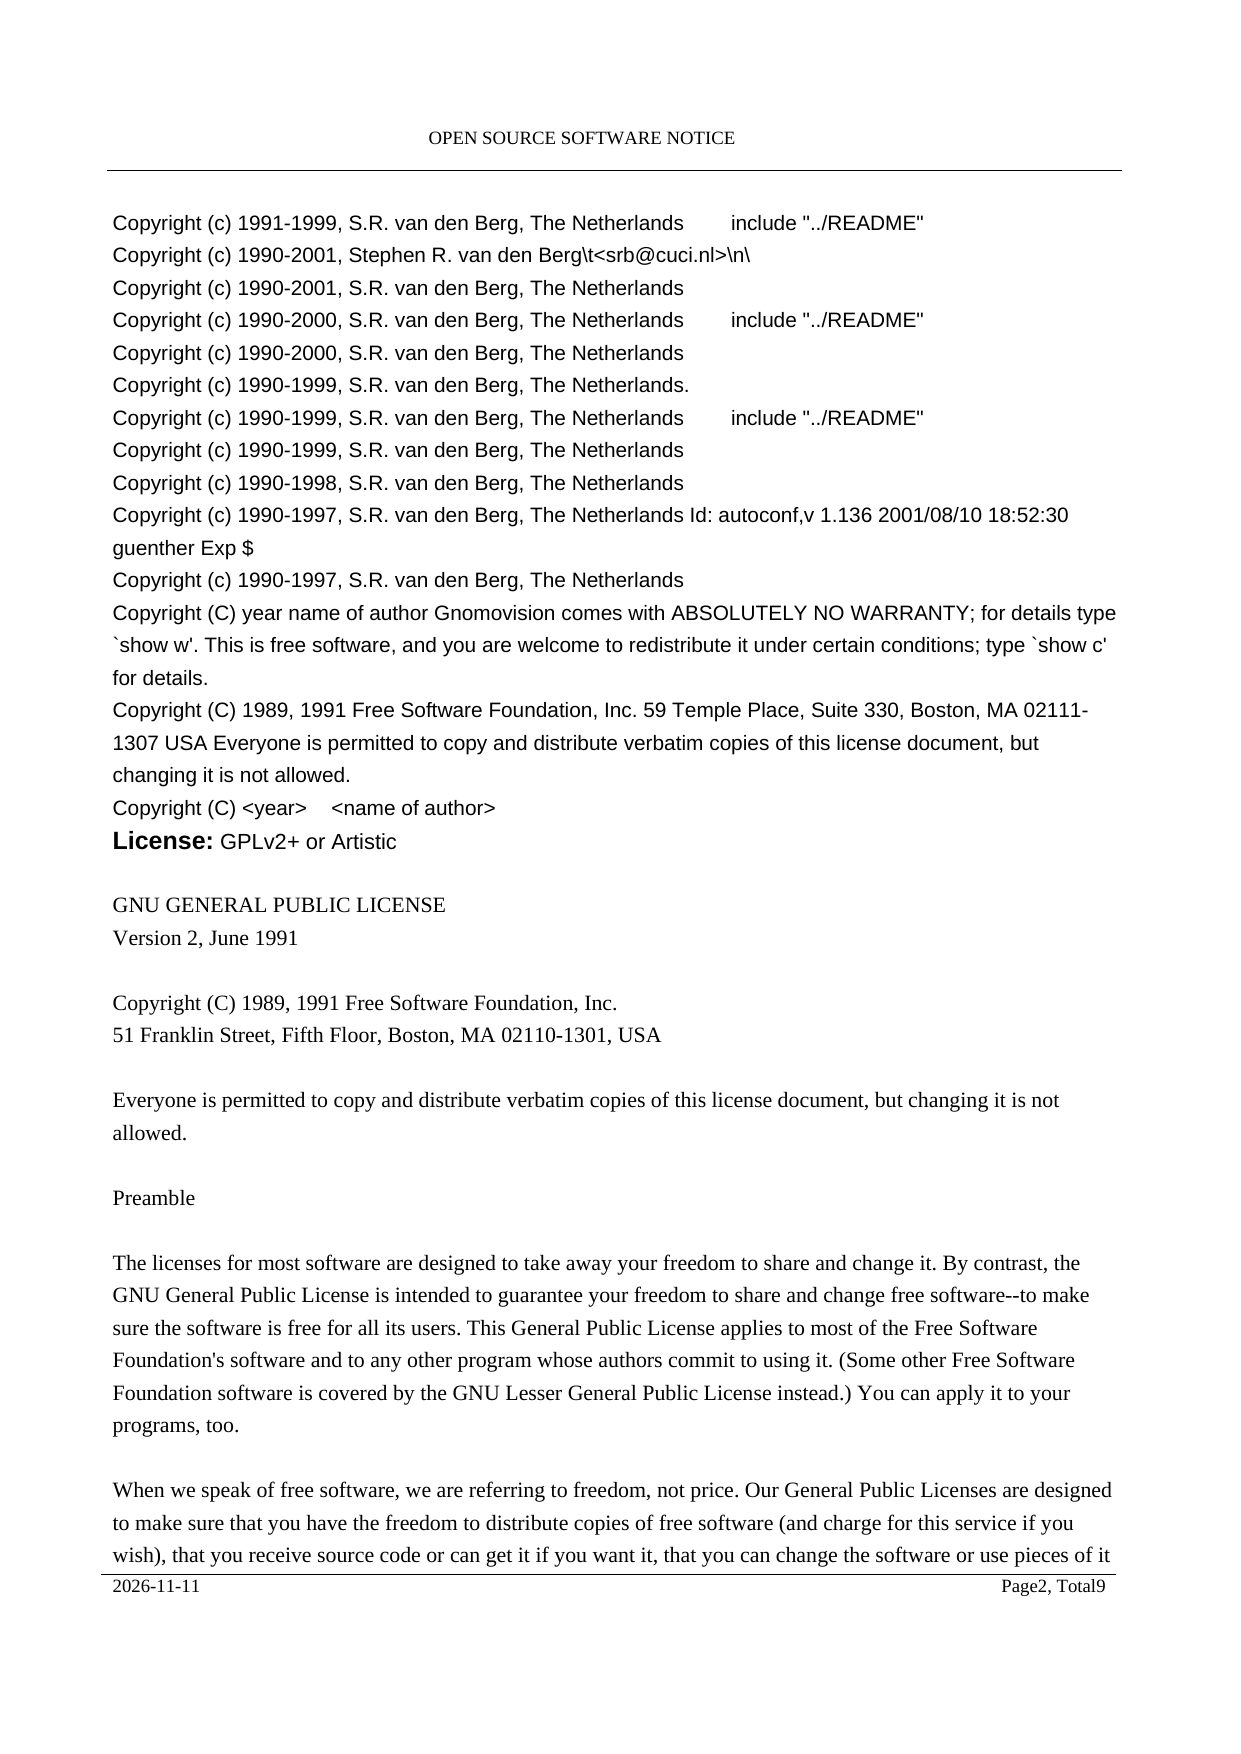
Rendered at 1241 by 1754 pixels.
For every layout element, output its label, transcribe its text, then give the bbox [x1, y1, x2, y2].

text Copyright (c) 1990-1997, S.R. van den Berg, The Netherlands Id: autoconf,v 1.136 2001/08/10 18:52:30 guenther Exp $ [112, 499, 1128, 564]
text Copyright (c) 1991-1999, S.R. van den Berg, The Netherlands include "../README" [112, 206, 1128, 239]
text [112, 824, 1128, 1571]
text Copyright (c) 1990-1997, S.R. van den Berg, The Netherlands [112, 564, 1128, 596]
text Copyright (C) year name of author Gnomovision comes with ABSOLUTELY NO WARRANTY; for details type `show w'. This is free software, and you are welcome to redistribute it under certain conditions; type `show c' for details. [112, 596, 1128, 694]
text Copyright (C) 1989, 1991 Free Software Foundation, Inc. 59 Temple Place, Suite 330, Boston, MA 02111-1307 USA Everyone is permitted to copy and distribute verbatim copies of this license document, but changing it is not allowed. [112, 694, 1128, 791]
text Copyright (c) 1990-2001, Stephen R. van den Berg\t<srb@cuci.nl>\n\ [112, 239, 1128, 271]
text Copyright (c) 1990-2000, S.R. van den Berg, The Netherlands include "../README" [112, 304, 1128, 336]
text Copyright (c) 1990-1999, S.R. van den Berg, The Netherlands include "../README" [112, 401, 1128, 434]
text Copyright (c) 1990-1999, S.R. van den Berg, The Netherlands [112, 434, 1128, 466]
text Copyright (c) 1990-1998, S.R. van den Berg, The Netherlands [112, 466, 1128, 499]
text Copyright (C) <year> <name of author> [112, 791, 1128, 824]
text Copyright (c) 1990-2001, S.R. van den Berg, The Netherlands [112, 271, 1128, 304]
text Copyright (c) 1990-2000, S.R. van den Berg, The Netherlands [112, 336, 1128, 369]
text Copyright (c) 1990-1999, S.R. van den Berg, The Netherlands. [112, 369, 1128, 401]
